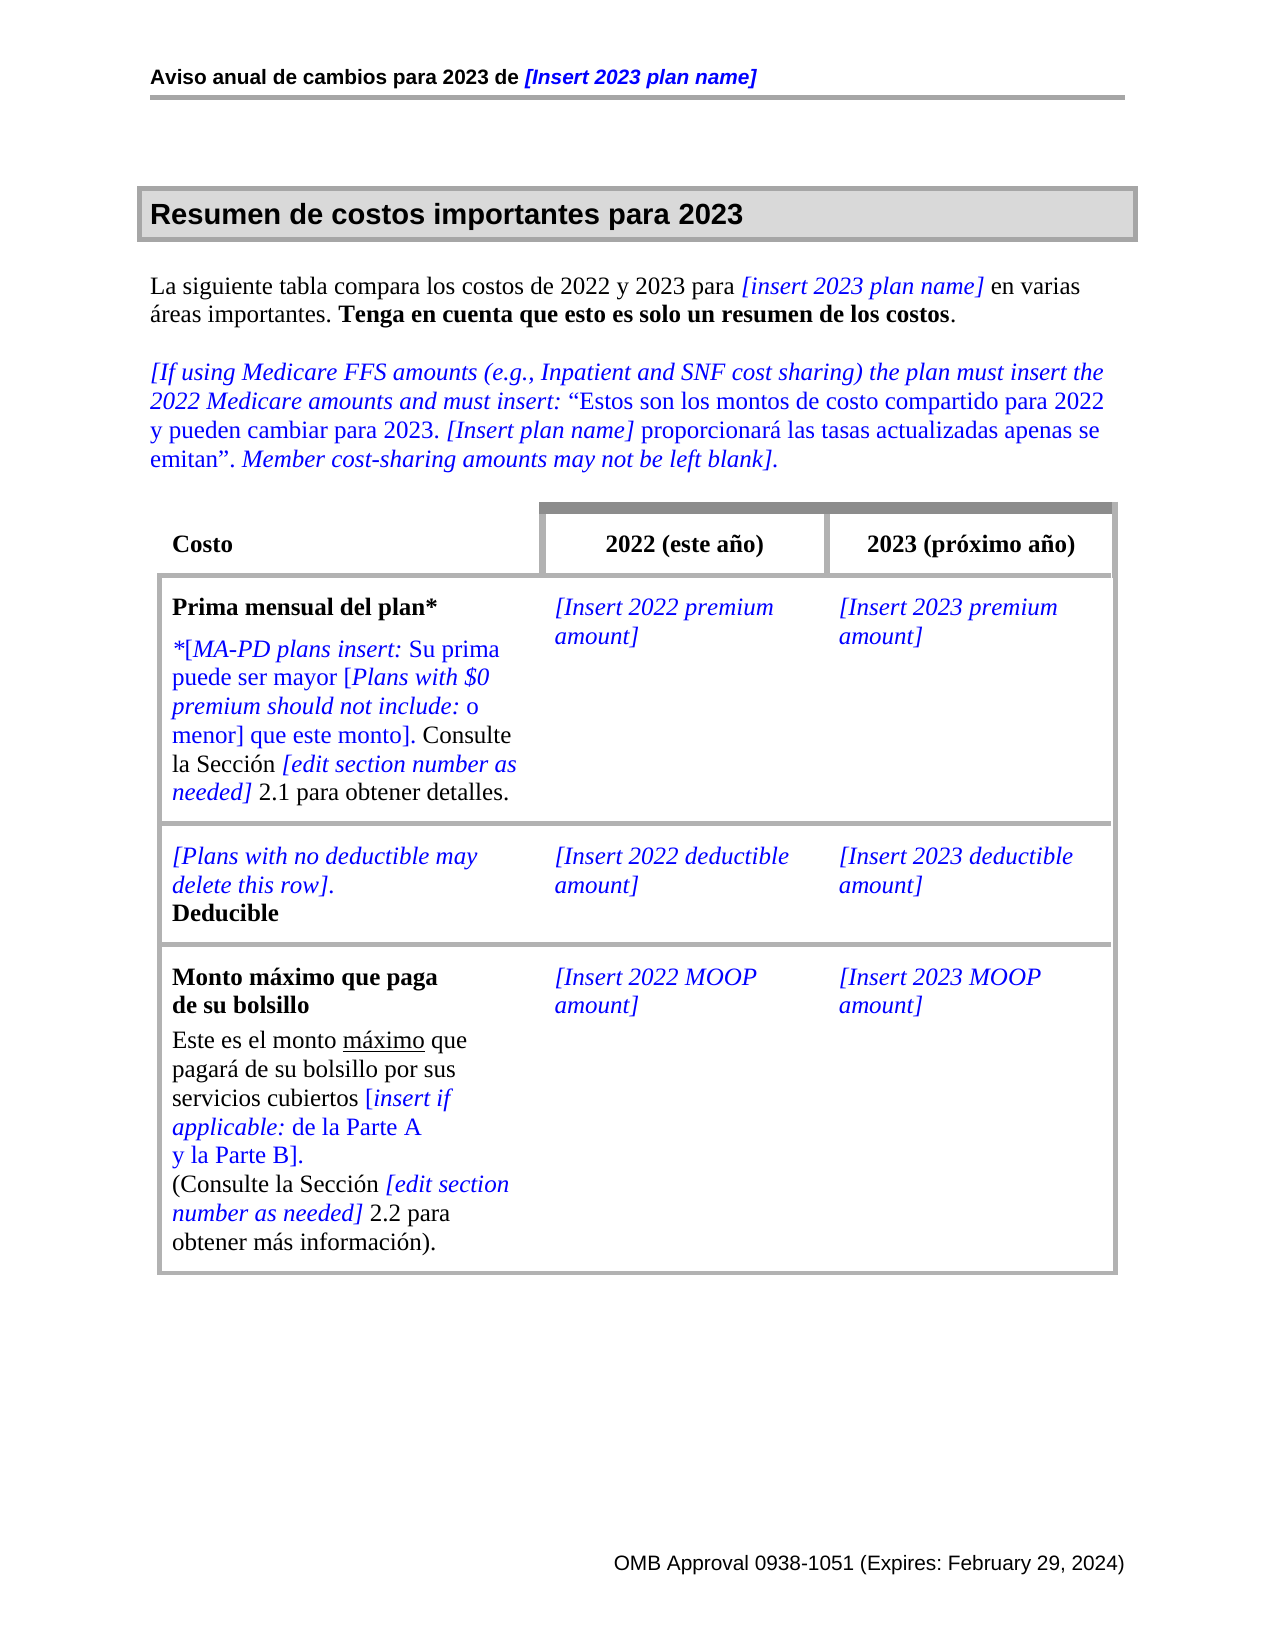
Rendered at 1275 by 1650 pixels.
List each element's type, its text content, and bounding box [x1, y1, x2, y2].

table_cell [Insert 2022 MOOP amount] [543, 947, 827, 1271]
table_header 2023 (próximo año) [830, 514, 1112, 573]
table_cell [Insert 2022 premium amount] [543, 578, 827, 821]
table_cell Prima mensual del plan* *[MA-PD plans insert: Su prima puede ser mayor [Plans with $0 premium should not include: o menor] que este monto]. Consulte la Sección [edit section number as needed] 2.1 para obtener detalles. [162, 578, 542, 821]
text [If using Medicare FFS amounts (e.g., Inpatient and SNF cost sharing) the plan must insert the 2022 Medicare amounts and must insert: “Estos son los montos de costo compartido para 2022 y pueden cambiar para 2023. [Insert plan name] proporcionará las tasas actualizadas apenas se emitan”. Member cost-sharing amounts may not be left blank]. [150, 357, 1125, 472]
table_cell [Plans with no deductible may delete this row]. Deducible [162, 826, 542, 942]
text La siguiente tabla compara los costos de 2022 y 2023 para [insert 2023 plan name] en varias áreas importantes. Tenga en cuenta que esto es solo un resumen de los costos. [150, 271, 1125, 328]
subtitle Resumen de costos importantes para 2023 [142, 191, 1133, 237]
table_header 2022 (este año) [546, 514, 824, 573]
table_cell [Insert 2023 MOOP amount] [827, 942, 1113, 1271]
table_cell [Insert 2023 deductible amount] [827, 821, 1113, 942]
table_cell Monto máximo que paga de su bolsillo Este es el monto máximo que pagará de su bolsillo por sus servicios cubiertos [insert if applicable: de la Parte A y la Parte B]. (Consulte la Sección [edit section number as needed] 2.2 para obtener más información). [162, 947, 542, 1271]
table_header Costo [160, 502, 539, 573]
table_cell [Insert 2022 deductible amount] [543, 826, 827, 942]
table_cell [Insert 2023 premium amount] [827, 573, 1113, 821]
